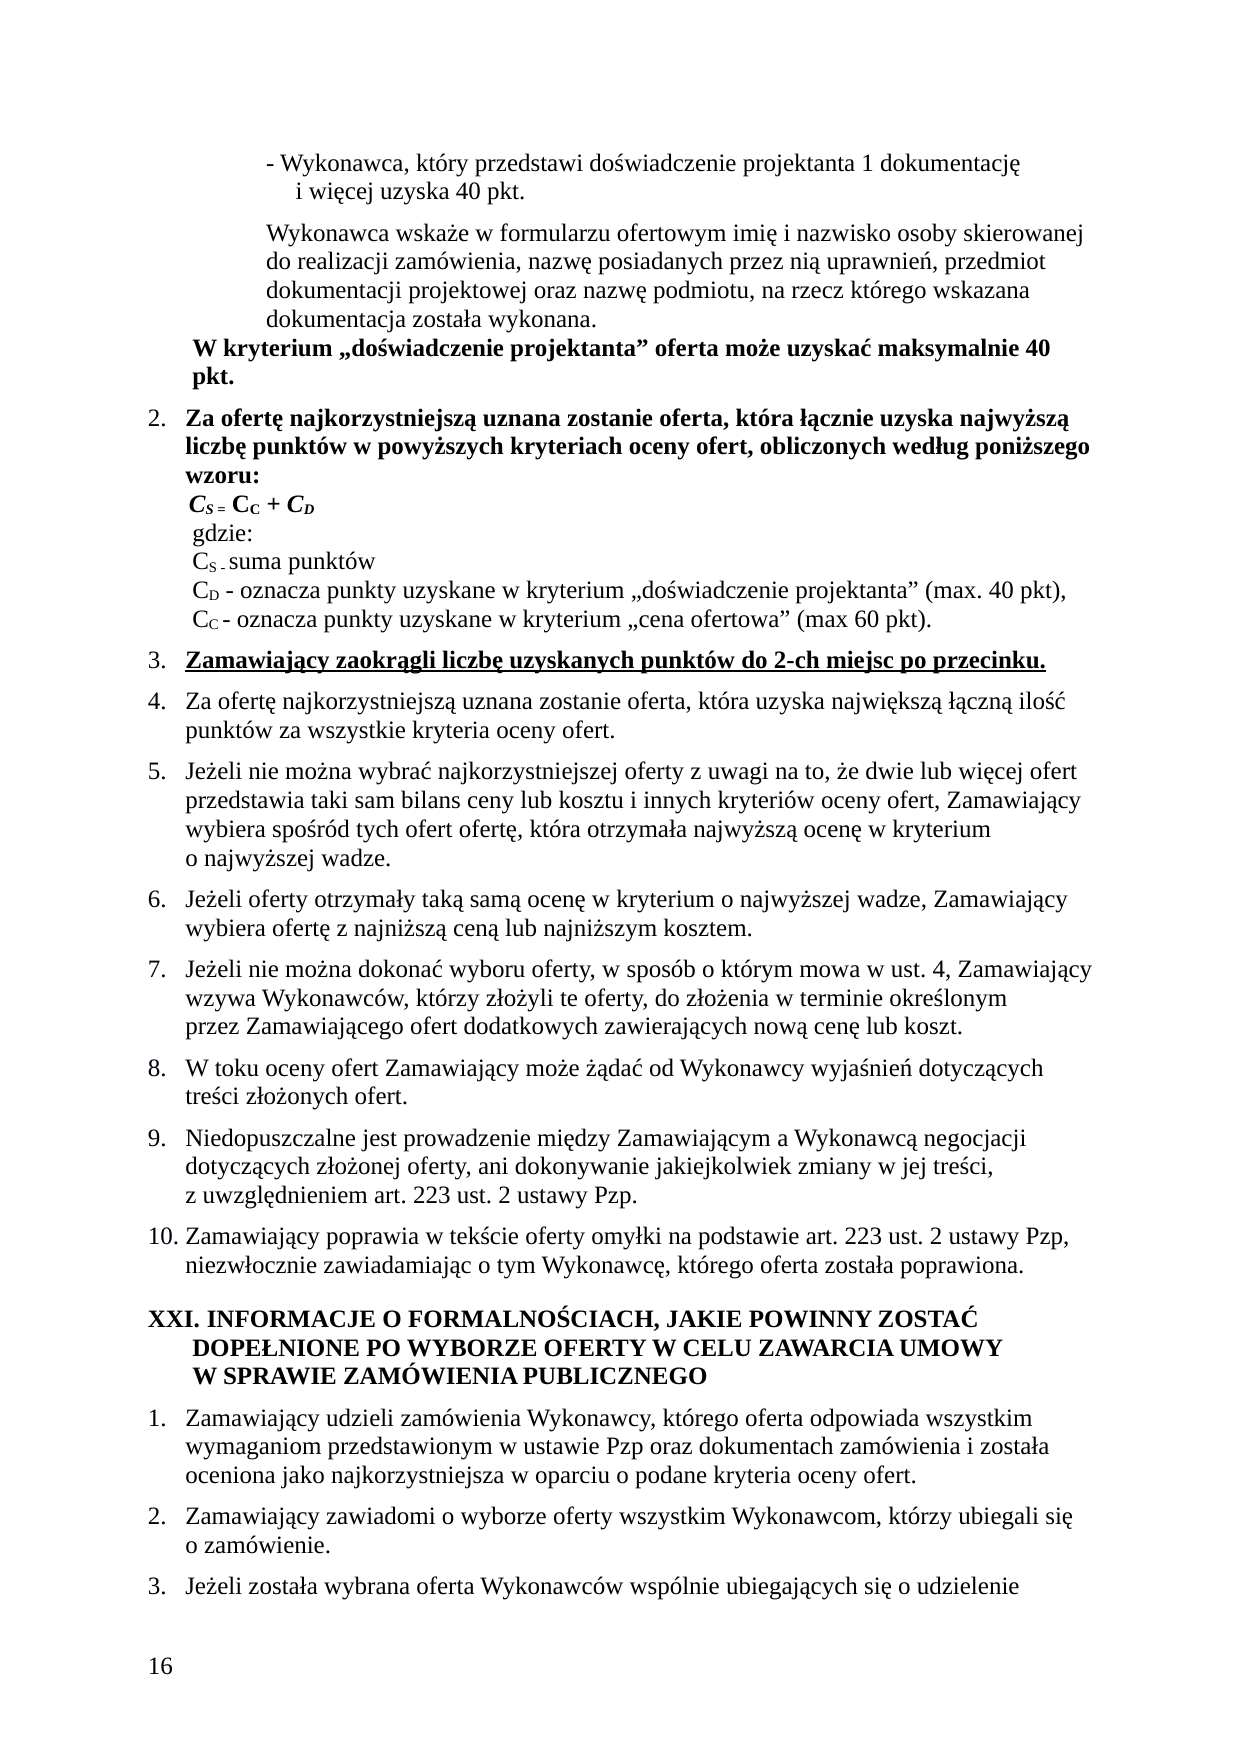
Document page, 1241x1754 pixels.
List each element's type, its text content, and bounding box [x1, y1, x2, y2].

list Jeżeli nie można wybrać najkorzystniejszej oferty z uwagi na to, że dwie lub więcej ofert przedstawia taki sam bilans ceny lub kosztu i innych kryteriów oceny ofert, Zamawiający wybiera spośród tych ofert ofertę, która otrzymała najwyższą ocenę w kryterium o najwyższej wadze. [148, 756, 1093, 871]
list Zamawiający zawiadomi o wyborze oferty wszystkim Wykonawcom, którzy ubiegali się o zamówienie. [148, 1501, 1093, 1559]
text CC - oznacza punkty uzyskane w kryterium „cena ofertowa” (max 60 pkt). [192, 604, 1093, 633]
list Jeżeli oferty otrzymały taką samą ocenę w kryterium o najwyższej wadze, Zamawiający wybiera ofertę z najniższą ceną lub najniższym kosztem. [148, 884, 1093, 941]
text CS = CC + CD [185, 489, 1093, 518]
list Zamawiający poprawia w tekście oferty omyłki na podstawie art. 223 ust. 2 ustawy Pzp, niezwłocznie zawiadamiając o tym Wykonawcę, którego oferta została poprawiona. [148, 1221, 1093, 1279]
list Niedopuszczalne jest prowadzenie między Zamawiającym a Wykonawcą negocjacji dotyczących złożonej oferty, ani dokonywanie jakiejkolwiek zmiany w jej treści, z uwzględnieniem art. 223 ust. 2 ustawy Pzp. [148, 1123, 1093, 1209]
text - Wykonawca, który przedstawi doświadczenie projektanta 1 dokumentację i więcej uzyska 40 pkt. [266, 148, 1090, 205]
text CS - suma punktów [192, 546, 1093, 575]
text W kryterium „doświadczenie projektanta” oferta może uzyskać maksymalnie 40 pkt. [192, 333, 1093, 390]
list W toku oceny ofert Zamawiający może żądać od Wykonawcy wyjaśnień dotyczących treści złożonych ofert. [148, 1053, 1093, 1110]
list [148, 1571, 1093, 1600]
text CD - oznacza punkty uzyskane w kryterium „doświadczenie projektanta” (max. 40 pkt), [192, 575, 1093, 604]
list Za ofertę najkorzystniejszą uznana zostanie oferta, która łącznie uzyska najwyższą liczbę punktów w powyższych kryteriach oceny ofert, obliczonych według poniższego wzoru: [148, 403, 1093, 489]
list Jeżeli nie można dokonać wyboru oferty, w sposób o którym mowa w ust. 4, Zamawiający wzywa Wykonawców, którzy złożyli te oferty, do złożenia w terminie określonym przez Zamawiającego ofert dodatkowych zawierających nową cenę lub koszt. [148, 954, 1093, 1040]
list INFORMACJE O FORMALNOŚCIACH, JAKIE POWINNY ZOSTAĆ DOPEŁNIONE PO WYBORZE OFERTY W CELU ZAWARCIA UMOWY W SPRAWIE ZAMÓWIENIA PUBLICZNEGO [148, 1304, 1093, 1390]
text gdzie: [185, 518, 1093, 546]
list Zamawiający zaokrągli liczbę uzyskanych punktów do 2-ch miejsc po przecinku. [148, 645, 1093, 674]
list Zamawiający udzieli zamówienia Wykonawcy, którego oferta odpowiada wszystkim wymaganiom przedstawionym w ustawie Pzp oraz dokumentach zamówienia i została oceniona jako najkorzystniejsza w oparciu o podane kryteria oceny ofert. [148, 1403, 1093, 1489]
list Za ofertę najkorzystniejszą uznana zostanie oferta, która uzyska największą łączną ilość punktów za wszystkie kryteria oceny ofert. [148, 686, 1093, 744]
text Wykonawca wskaże w formularzu ofertowym imię i nazwisko osoby skierowanej do realizacji zamówienia, nazwę posiadanych przez nią uprawnień, przedmiot dokumentacji projektowej oraz nazwę podmiotu, na rzecz którego wskazana dokumentacja została wykonana. [266, 218, 1090, 333]
